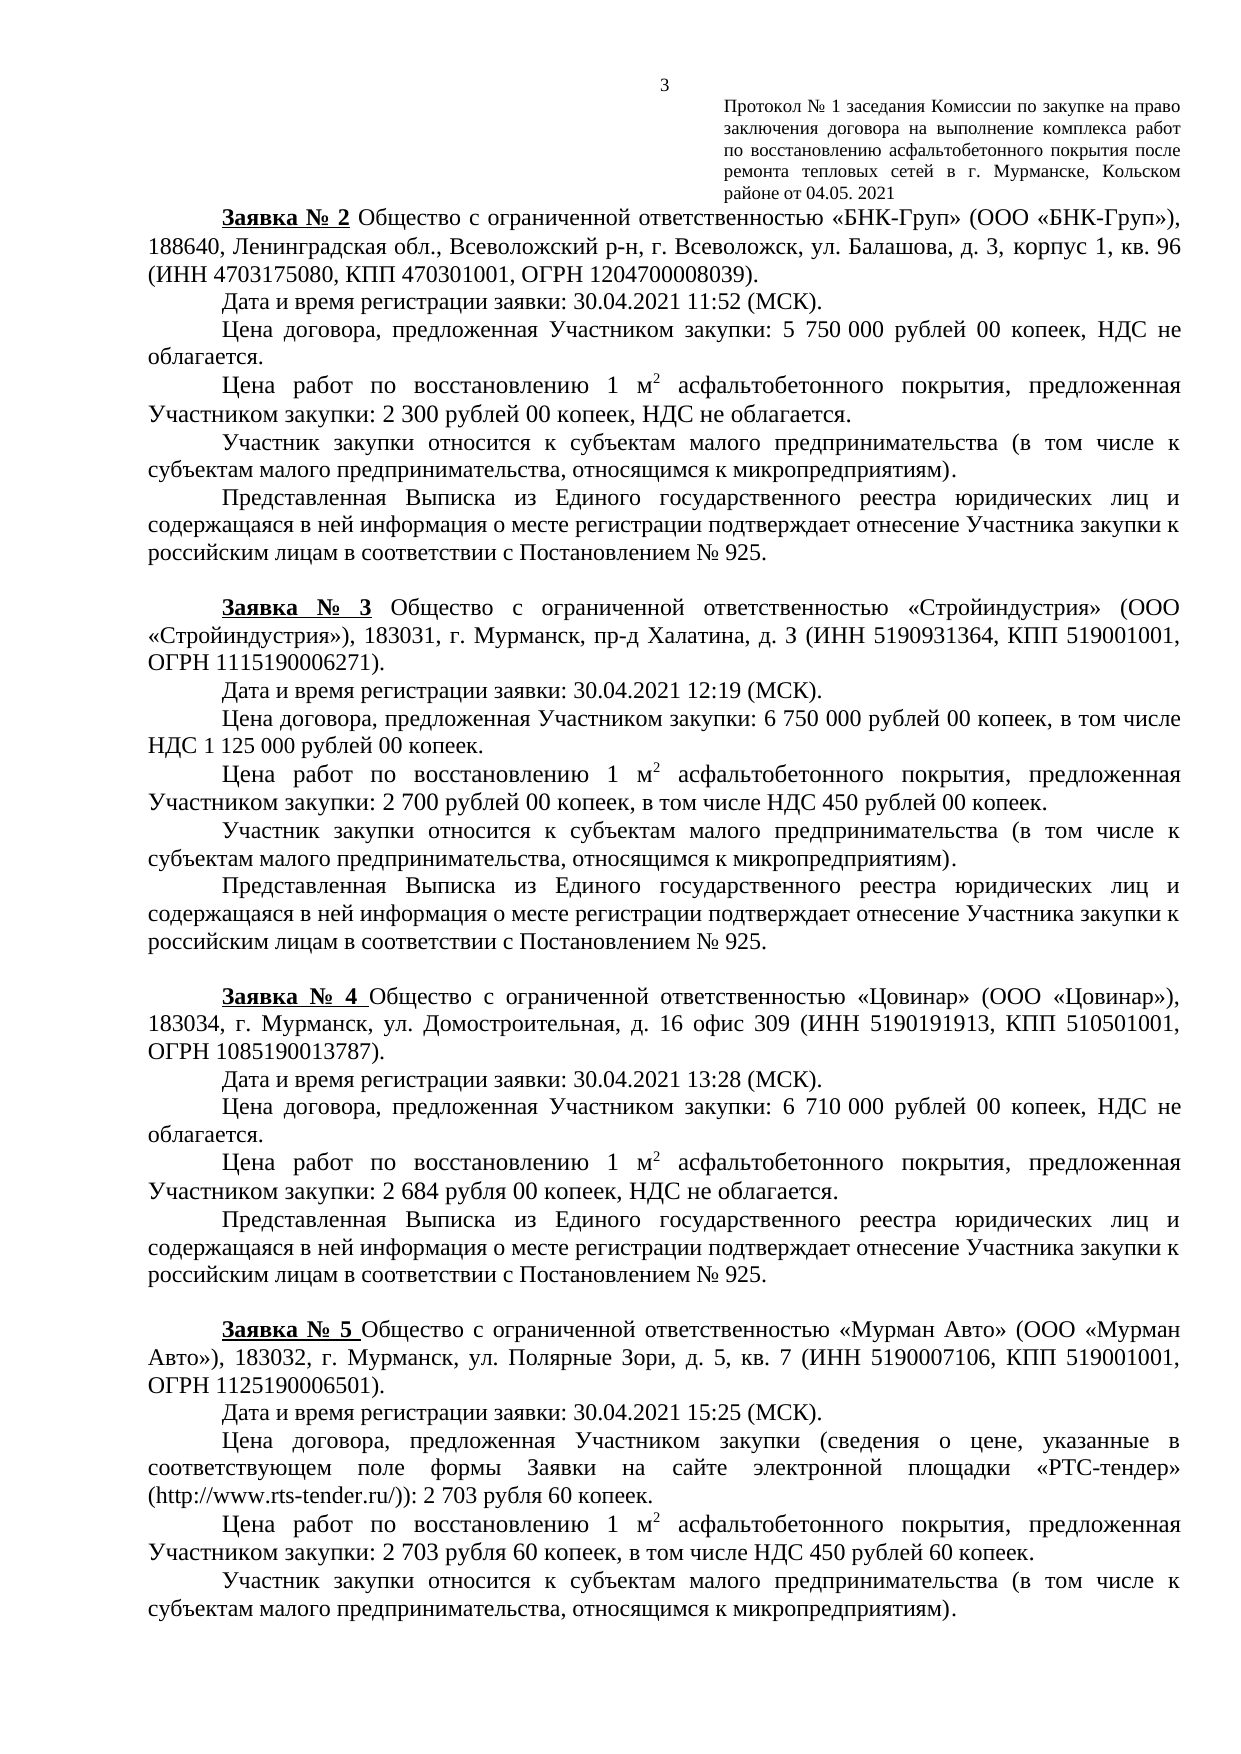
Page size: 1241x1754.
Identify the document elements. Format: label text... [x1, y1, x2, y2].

text Заявка № 2 Общество с ограниченной ответственностью «БНК-Груп» (ООО «БНК-Груп»), 188640, Ленинградская обл., Всеволожский р-н, г. Всеволожск, ул. Балашова, д. 3, корпус 1, кв. 96 (ИНН 4703175080, КПП 470301001, ОГРН 1204700008039). [148, 203, 1181, 287]
text Цена работ по восстановлению 1 м2 асфальтобетонного покрытия, предложенная Участником закупки: 2 703 рубля 60 копеек, в том числе НДС 450 рублей 60 копеек. [148, 1509, 1181, 1566]
text Цена договора, предложенная Участником закупки: 5 750 000 рублей 00 копеек, НДС не облагается. [148, 315, 1181, 370]
text Цена работ по восстановлению 1 м2 асфальтобетонного покрытия, предложенная Участником закупки: 2 300 рублей 00 копеек, НДС не облагается. [148, 370, 1181, 427]
text Дата и время регистрации заявки: 30.04.2021 13:28 (МСК). [148, 1065, 1181, 1092]
text Дата и время регистрации заявки: 30.04.2021 15:25 (МСК). [148, 1398, 1181, 1426]
text Заявка № 4 Общество с ограниченной ответственностью «Цовинар» (ООО «Цовинар»), 183034, г. Мурманск, ул. Домостроительная, д. 16 офис 309 (ИНН 5190191913, КПП 510501001, ОГРН 1085190013787). [148, 982, 1181, 1065]
text Цена работ по восстановлению 1 м2 асфальтобетонного покрытия, предложенная Участником закупки: 2 684 рубля 00 копеек, НДС не облагается. [148, 1147, 1181, 1205]
text Заявка № 5 Общество с ограниченной ответственностью «Мурман Авто» (ООО «Мурман Авто»), 183032, г. Мурманск, ул. Полярные Зори, д. 5, кв. 7 (ИНН 5190007106, КПП 519001001, ОГРН 1125190006501). [148, 1315, 1181, 1398]
text Цена договора, предложенная Участником закупки (сведения о цене, указанные в соответствующем поле формы Заявки на сайте электронной площадки «РТС-тендер» (http://www.rts-tender.ru/)): 2 703 рубля 60 копеек. [148, 1426, 1181, 1509]
text Заявка № 3 Общество с ограниченной ответственностью «Стройиндустрия» (ООО «Стройиндустрия»), 183031, г. Мурманск, пр-д Халатина, д. З (ИНН 5190931364, КПП 519001001, ОГРН 1115190006271). [148, 593, 1181, 676]
text Дата и время регистрации заявки: 30.04.2021 12:19 (МСК). [148, 676, 1181, 703]
text Цена договора, предложенная Участником закупки: 6 710 000 рублей 00 копеек, НДС не облагается. [148, 1092, 1181, 1147]
text Цена работ по восстановлению 1 м2 асфальтобетонного покрытия, предложенная Участником закупки: 2 700 рублей 00 копеек, в том числе НДС 450 рублей 00 копеек. [148, 759, 1181, 816]
text Цена договора, предложенная Участником закупки: 6 750 000 рублей 00 копеек, в том числе НДС 1 125 000 рублей 00 копеек. [148, 703, 1181, 759]
text Дата и время регистрации заявки: 30.04.2021 11:52 (МСК). [148, 287, 1181, 315]
